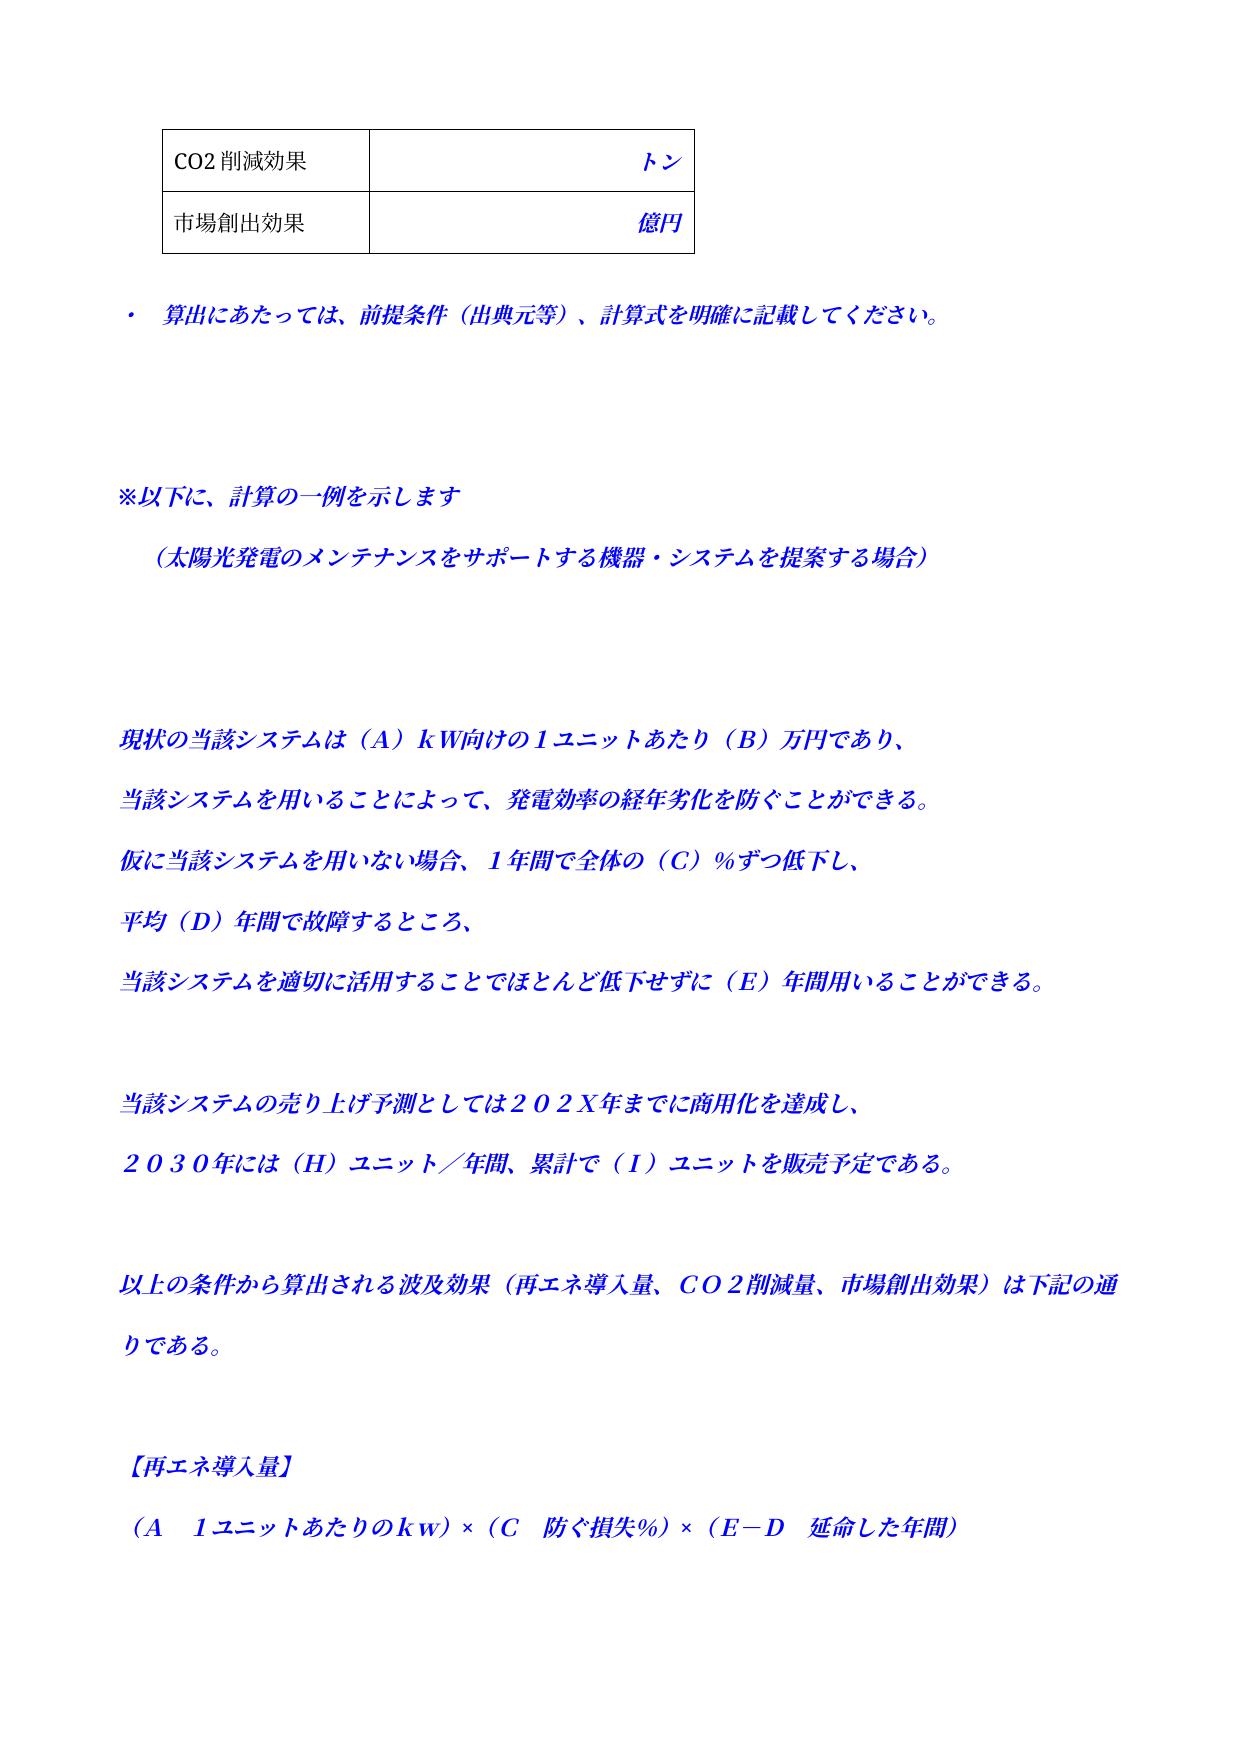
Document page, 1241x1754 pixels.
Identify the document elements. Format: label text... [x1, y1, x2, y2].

text ・ 算出にあたっては、前提条件（出典元等）、計算式を明確に記載してください。 [118, 284, 1122, 344]
text （太陽光発電のメンテナンスをサポートする機器・システムを提案する場合） [118, 526, 1122, 587]
text 仮に当該システムを用いない場合、１年間で全体の（Ｃ）％ずつ低下し、 [118, 829, 1122, 890]
text 【再エネ導入量】 [118, 1436, 1122, 1496]
text 以上の条件から算出される波及効果（再エネ導入量、ＣＯ２削減量、市場創出効果）は下記の通りである。 [118, 1254, 1122, 1375]
text 当該システムを用いることによって、発電効率の経年劣化を防ぐことができる。 [118, 769, 1122, 829]
table_cell 市場創出効果 [163, 192, 369, 252]
text 当該システムの売り上げ予測としては２０２Ｘ年までに商用化を達成し、 [118, 1072, 1122, 1132]
text ※以下に、計算の一例を示します [118, 466, 1122, 526]
text ２０３０年には（Ｈ）ユニット／年間、累計で（Ｉ）ユニットを販売予定である。 [118, 1132, 1122, 1193]
table_cell トン [370, 130, 694, 191]
text （Ａ １ユニットあたりのｋｗ）×（Ｃ 防ぐ損失％）×（Ｅ－Ｄ 延命した年間） [118, 1496, 1122, 1557]
text 当該システムを適切に活用することでほとんど低下せずに（Ｅ）年間用いることができる。 [118, 951, 1122, 1011]
table_cell CO2削減効果 [163, 130, 369, 191]
table_cell 億円 [370, 192, 694, 252]
text 平均（Ｄ）年間で故障するところ、 [118, 890, 1122, 951]
text 現状の当該システムは（Ａ）ｋＷ向けの１ユニットあたり（Ｂ）万円であり、 [118, 708, 1122, 769]
